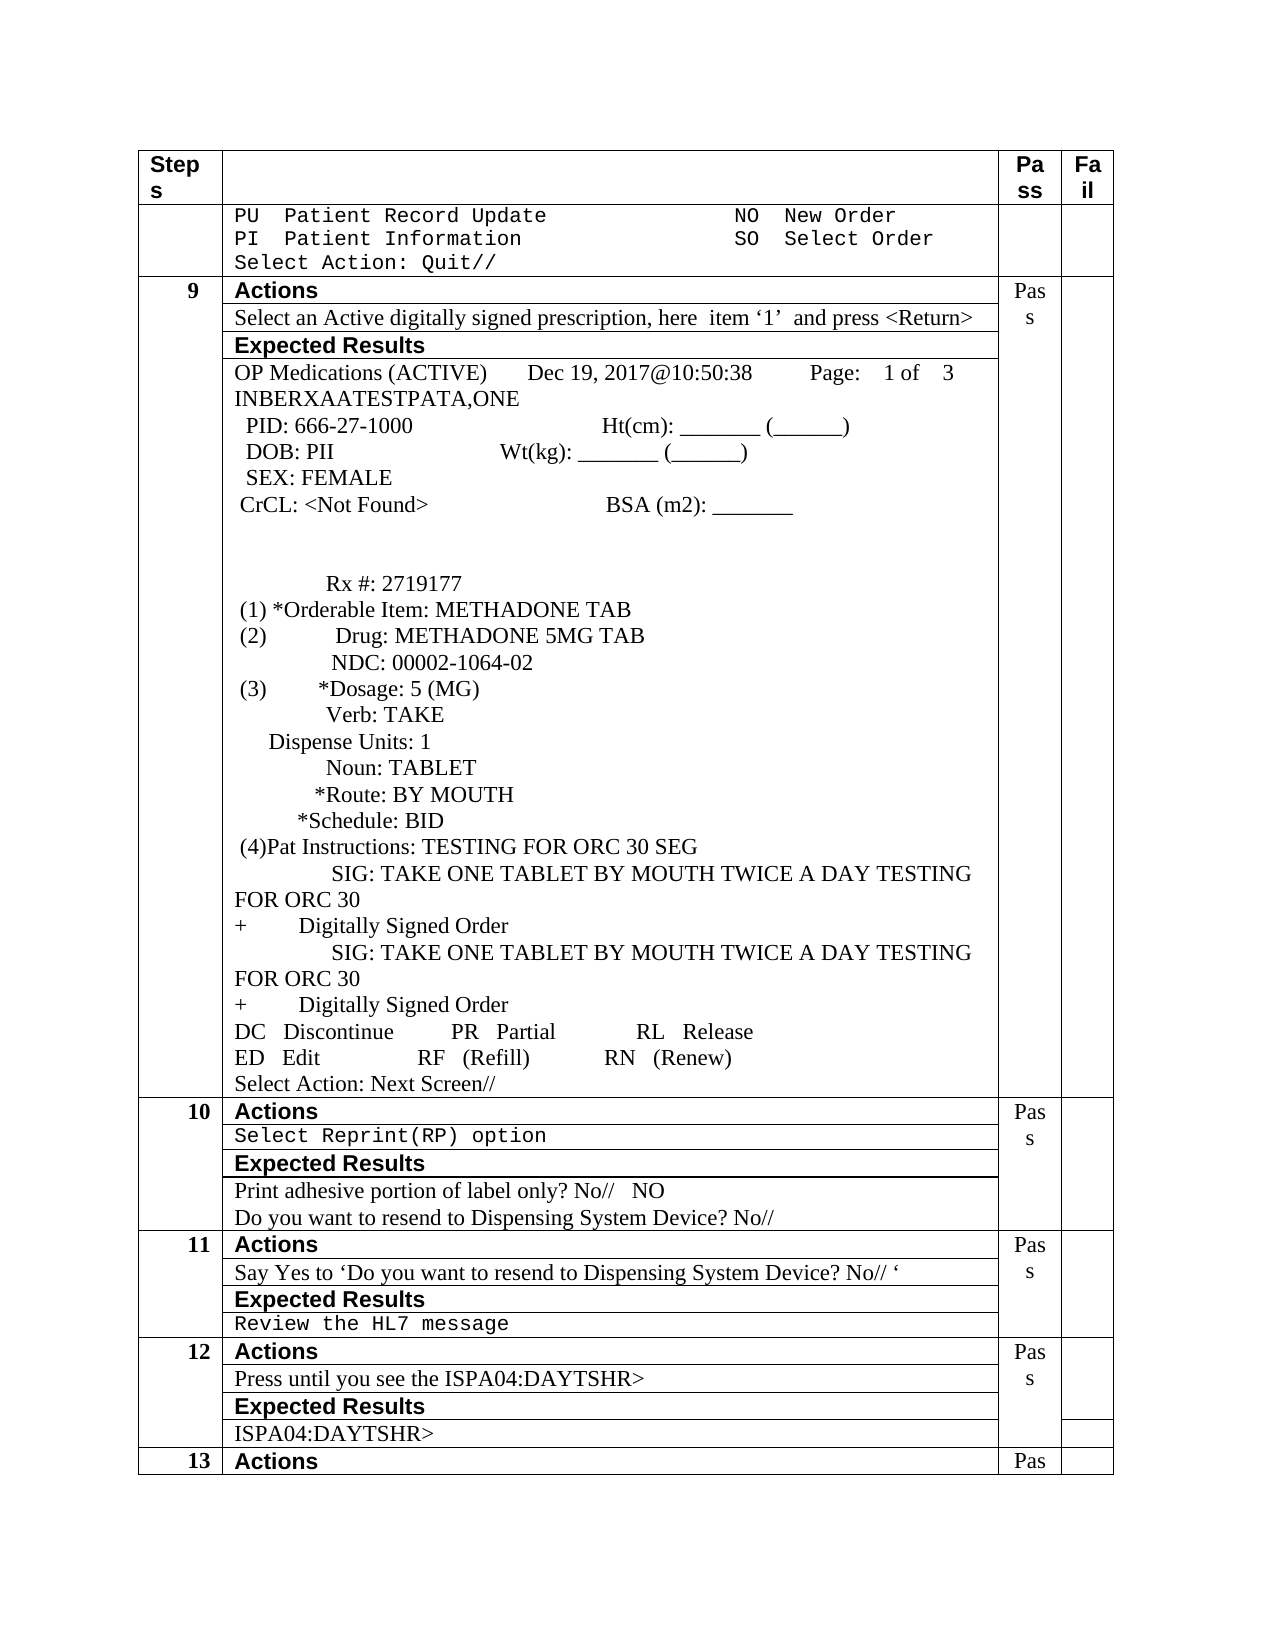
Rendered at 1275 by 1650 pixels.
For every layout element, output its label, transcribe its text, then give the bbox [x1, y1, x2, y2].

table_cell Expected Results [223, 1150, 998, 1176]
table_cell 12 [139, 1338, 222, 1447]
table_cell Select Reprint(RP) option [223, 1125, 998, 1149]
table_cell Pass [999, 1338, 1061, 1447]
table_cell Actions [223, 1231, 998, 1257]
table_cell OP Medications (ACTIVE) Dec 19, 2017@10:50:38 Page: 1 of 3 INBERXAATESTPATA,ONE PID: 666-27-1000 Ht(cm): _______ (______) DOB: PII Wt(kg): _______ (______) SEX: FEMALE CrCL: <Not Found> BSA (m2): _______ Rx #: 2719177 (1) *Orderable Item: METHADONE TAB (2) Drug: METHADONE 5MG TAB NDC: 00002-1064-02 (3) *Dosage: 5 (MG) Verb: TAKE Dispense Units: 1 Noun: TABLET *Route: BY MOUTH *Schedule: BID (4)Pat Instructions: TESTING FOR ORC 30 SEG SIG: TAKE ONE TABLET BY MOUTH TWICE A DAY TESTING FOR ORC 30 + Digitally Signed Order SIG: TAKE ONE TABLET BY MOUTH TWICE A DAY TESTING FOR ORC 30 + Digitally Signed Order DC Discontinue PR Partial RL Release ED Edit RF (Refill) RN (Renew) Select Action: Next Screen// [223, 359, 998, 1097]
table_cell Print adhesive portion of label only? No// NO Do you want to resend to Dispensing System Device? No// [223, 1178, 998, 1230]
table_cell [1062, 1448, 1113, 1474]
table_cell [1062, 1098, 1113, 1230]
table_cell [1062, 1338, 1113, 1419]
table_cell Actions [223, 277, 998, 303]
table_cell [1062, 1420, 1113, 1447]
table_cell Pass [999, 1231, 1061, 1337]
table_cell Review the HL7 message [223, 1313, 998, 1337]
table_cell Pass [999, 1098, 1061, 1230]
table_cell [223, 205, 998, 276]
table_cell ISPA04:DAYTSHR> [223, 1420, 998, 1447]
table_header Fail [1062, 151, 1113, 204]
table_header Pass [999, 151, 1061, 204]
table_cell Say Yes to ‘Do you want to resend to Dispensing System Device? No// ‘ [223, 1259, 998, 1285]
table_cell Expected Results [223, 1393, 998, 1419]
table_cell Select an Active digitally signed prescription, here item ‘1’ and press <Return> [223, 304, 998, 331]
table_cell 11 [139, 1231, 222, 1337]
table_cell 9 [139, 277, 222, 1097]
table_cell Actions [223, 1098, 998, 1124]
table_cell Actions [223, 1338, 998, 1364]
table_cell 10 [139, 1098, 222, 1230]
table_cell Pass [999, 1448, 1061, 1474]
table_cell 13 [139, 1448, 222, 1474]
table_cell [1062, 277, 1113, 1097]
table_cell Expected Results [223, 332, 998, 358]
table_header [223, 151, 998, 204]
table_header Steps [139, 151, 222, 204]
table_cell Press until you see the ISPA04:DAYTSHR> [223, 1365, 998, 1392]
table_cell [1062, 1231, 1113, 1337]
table_cell Expected Results [223, 1286, 998, 1312]
table_cell Pass [999, 277, 1061, 1097]
table_cell Actions [223, 1448, 998, 1474]
